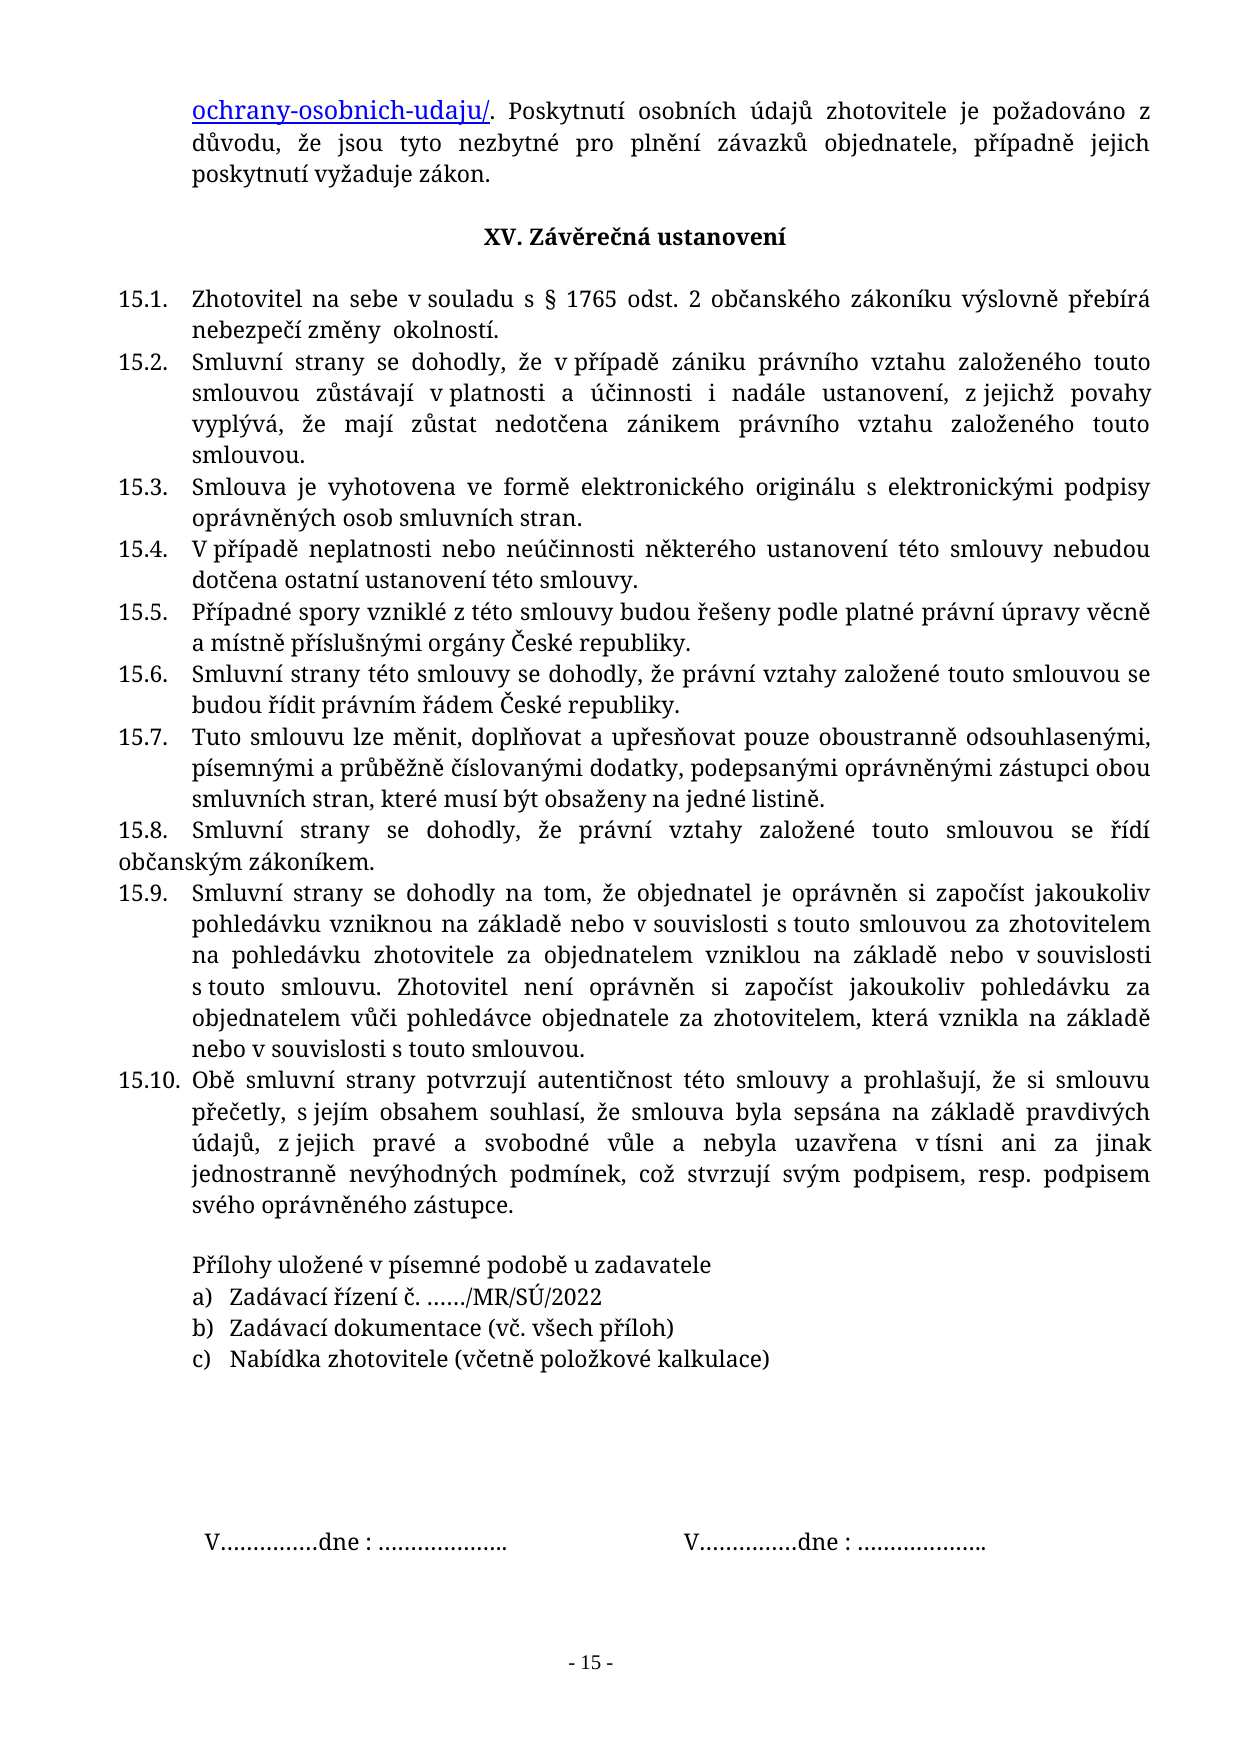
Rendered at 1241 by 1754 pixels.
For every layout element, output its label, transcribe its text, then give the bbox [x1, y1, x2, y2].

text 15.3. Smlouva je vyhotovena ve formě elektronického originálu s elektronickými podpisy oprávněných osob smluvních stran. [118, 471, 1152, 533]
text 15.7. Tuto smlouvu lze měnit, doplňovat a upřesňovat pouze oboustranně odsouhlasenými, písemnými a průběžně číslovanými dodatky, podepsanými oprávněnými zástupci obou smluvních stran, které musí být obsaženy na jedné listině. [118, 721, 1152, 814]
text 15.8. Smluvní strany se dohodly, že právní vztahy založené touto smlouvou se řídí občanským zákoníkem. [118, 814, 1152, 877]
text Přílohy uložené v písemné podobě u zadavatele [192, 1249, 1152, 1281]
list Nabídka zhotovitele (včetně položkové kalkulace) [192, 1343, 1152, 1374]
text 15.6. Smluvní strany této smlouvy se dohodly, že právní vztahy založené touto smlouvou se budou řídit právním řádem České republiky. [118, 658, 1152, 721]
text 15.9. Smluvní strany se dohodly na tom, že objednatel je oprávněn si započíst jakoukoliv pohledávku vzniknou na základě nebo v souvislosti s touto smlouvou za zhotovitelem na pohledávku zhotovitele za objednatelem vzniklou na základě nebo v souvislosti s touto smlouvu. Zhotovitel není oprávněn si započíst jakoukoliv pohledávku za objednatelem vůči pohledávce objednatele za zhotovitelem, která vznikla na základě nebo v souvislosti s touto smlouvou. [118, 877, 1152, 1064]
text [118, 93, 1152, 189]
text 15.2. Smluvní strany se dohodly, že v případě zániku právního vztahu založeného touto smlouvou zůstávají v platnosti a účinnosti i nadále ustanovení, z jejichž povahy vyplývá, že mají zůstat nedotčena zánikem právního vztahu založeného touto smlouvou. [118, 346, 1152, 471]
text 15.4. V případě neplatnosti nebo neúčinnosti některého ustanovení této smlouvy nebudou dotčena ostatní ustanovení této smlouvy. [118, 533, 1152, 596]
text 15.10. Obě smluvní strany potvrzují autentičnost této smlouvy a prohlašují, že si smlouvu přečetly, s jejím obsahem souhlasí, že smlouva byla sepsána na základě pravdivých údajů, z jejich pravé a svobodné vůle a nebyla uzavřena v tísni ani za jinak jednostranně nevýhodných podmínek, což stvrzují svým podpisem, resp. podpisem svého oprávněného zástupce. [118, 1064, 1152, 1221]
text 15.1. Zhotovitel na sebe v souladu s § 1765 odst. 2 občanského zákoníku výslovně přebírá nebezpečí změny okolností. [118, 283, 1152, 346]
list Zadávací dokumentace (vč. všech příloh) [192, 1312, 1152, 1343]
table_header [672, 1526, 1152, 1619]
text XV. Závěrečná ustanovení [118, 221, 1152, 252]
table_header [193, 1526, 672, 1619]
text 15.5. Případné spory vzniklé z této smlouvy budou řešeny podle platné právní úpravy věcně a místně příslušnými orgány České republiky. [118, 596, 1152, 658]
list Zadávací řízení č. ……/MR/SÚ/2022 [192, 1281, 1152, 1312]
